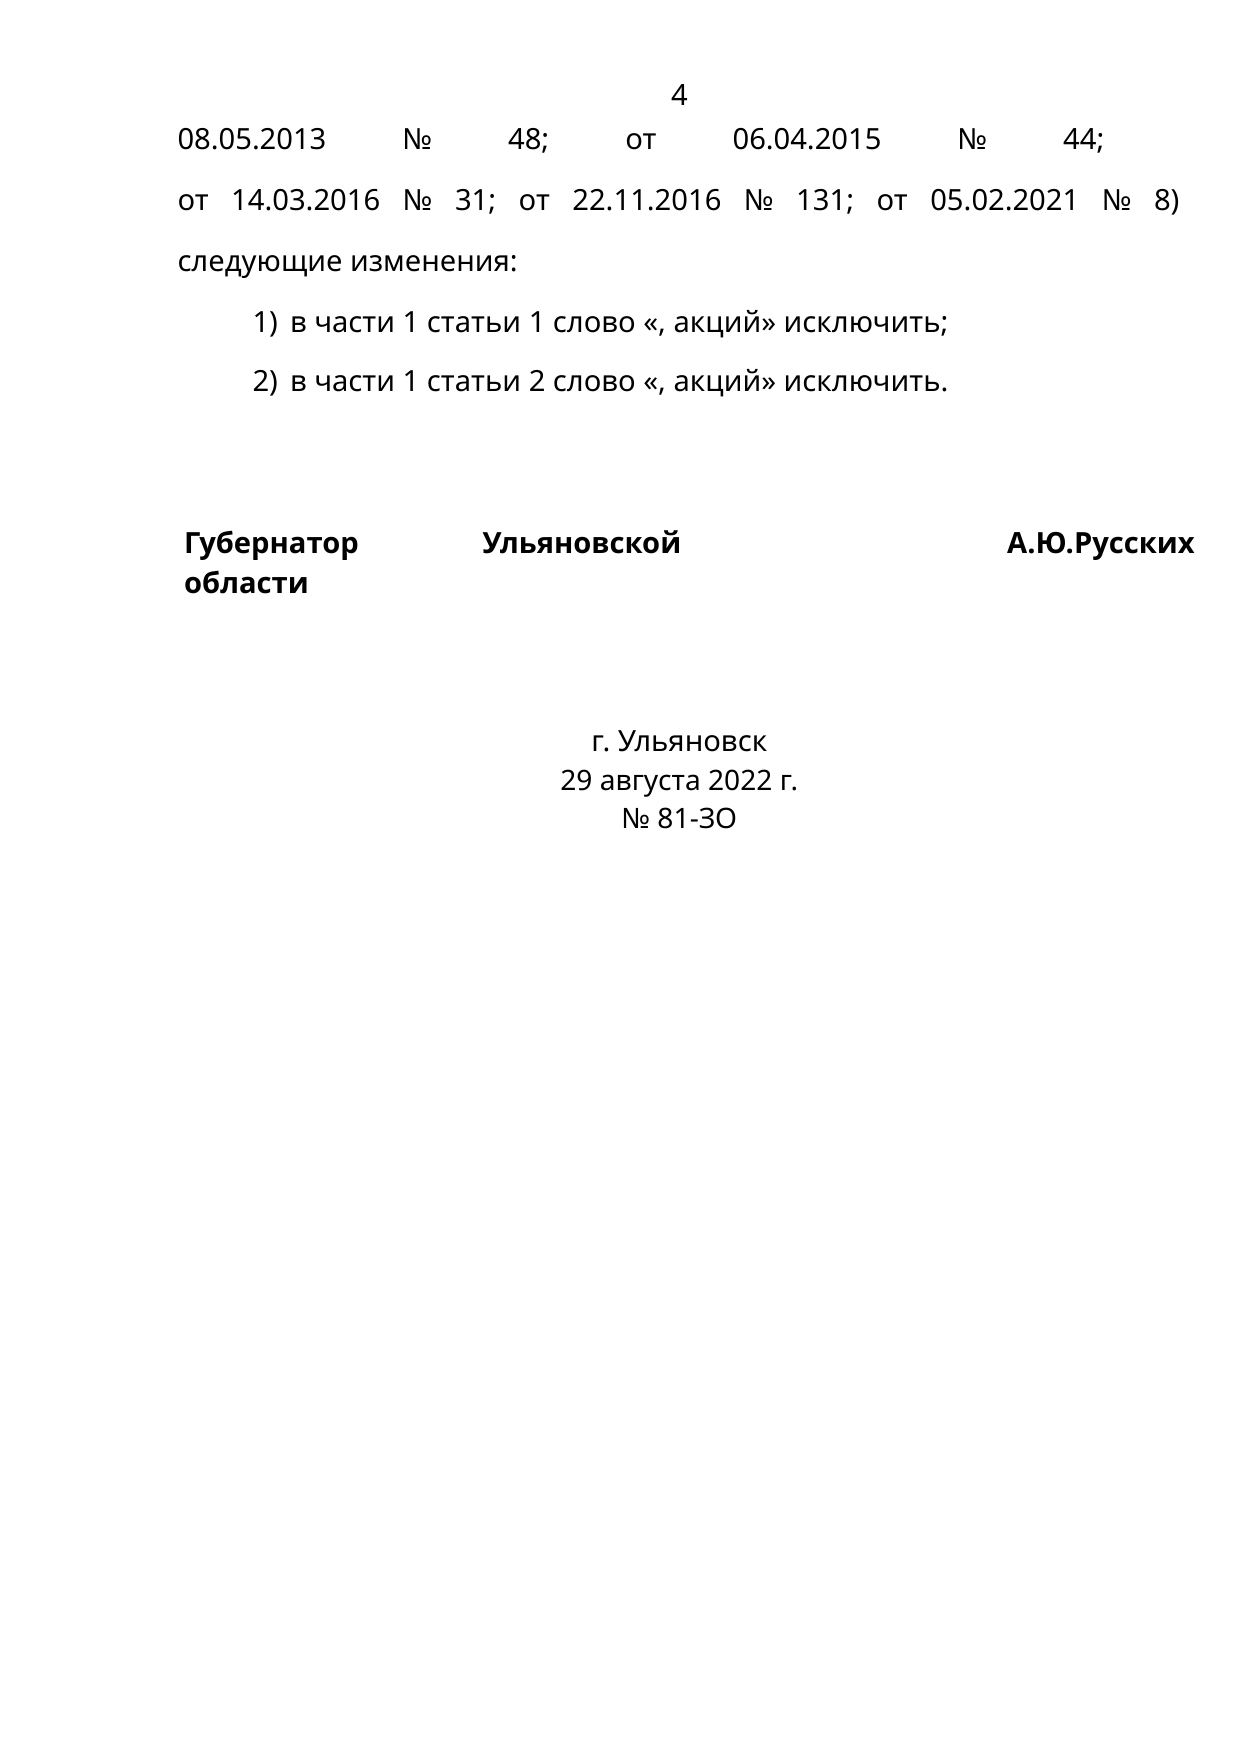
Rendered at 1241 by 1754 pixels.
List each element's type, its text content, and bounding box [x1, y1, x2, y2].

table_header Губернатор Ульяновской области [173, 522, 692, 602]
text 29 августа 2022 г. [177, 760, 1181, 799]
list в части 1 статьи 1 слово «, акций» исключить; [252, 301, 1181, 341]
text г. Ульяновск [177, 721, 1181, 760]
text № 81-ЗО [177, 799, 1181, 837]
list в части 1 статьи 2 слово «, акций» исключить. [252, 361, 1181, 400]
table_header А.Ю.Русских [693, 522, 1206, 602]
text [177, 118, 1181, 280]
